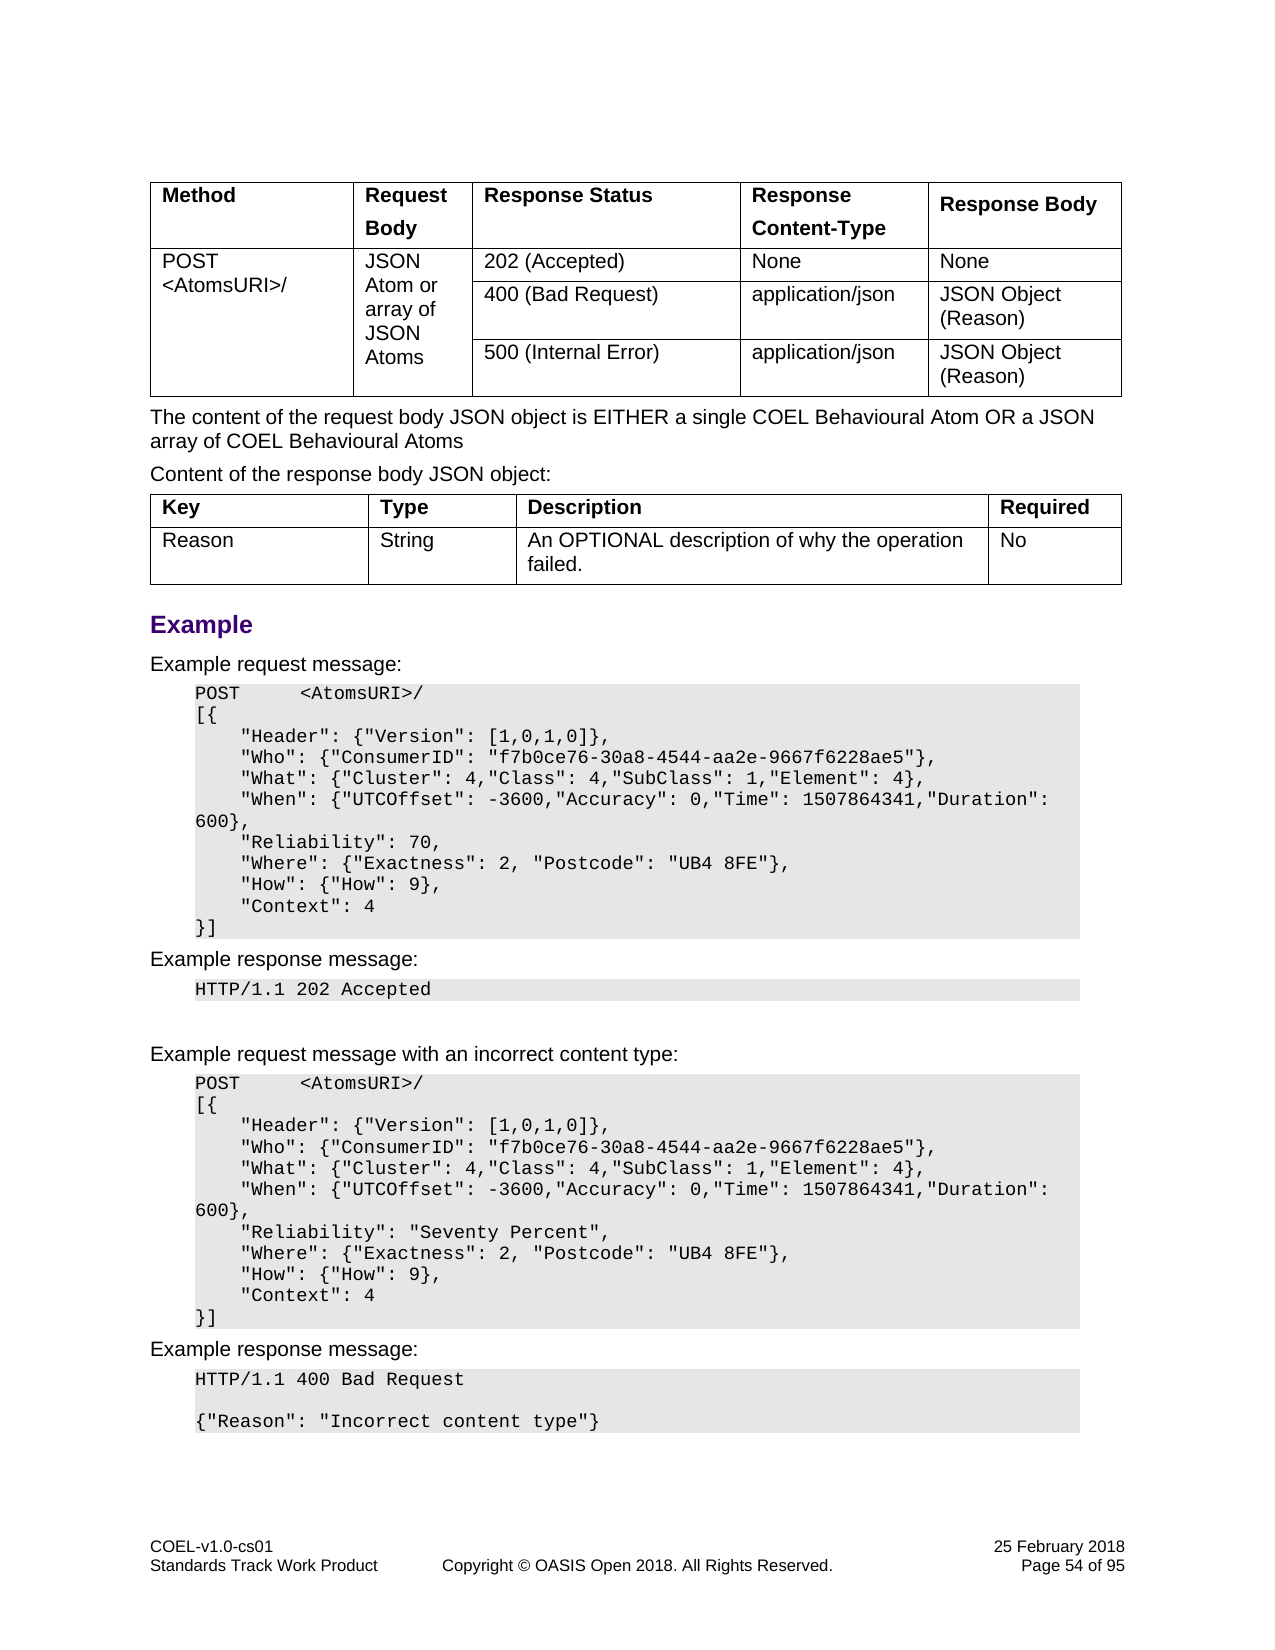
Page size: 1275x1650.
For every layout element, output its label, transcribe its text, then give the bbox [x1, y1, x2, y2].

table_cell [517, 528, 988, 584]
text Example request message with an incorrect content type: [150, 1041, 1125, 1065]
text "Where": {"Exactness": 2, "Postcode": "UB4 8FE"}, [195, 1244, 1080, 1265]
subtitle Example [150, 610, 1125, 639]
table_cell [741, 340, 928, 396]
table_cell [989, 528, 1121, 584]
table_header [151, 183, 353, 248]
text "What": {"Cluster": 4,"Class": 4,"SubClass": 1,"Element": 4}, [195, 1159, 1080, 1180]
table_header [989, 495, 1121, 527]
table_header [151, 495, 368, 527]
text "Where": {"Exactness": 2, "Postcode": "UB4 8FE"}, [195, 854, 1080, 875]
text HTTP/1.1 400 Bad Request [195, 1369, 1080, 1391]
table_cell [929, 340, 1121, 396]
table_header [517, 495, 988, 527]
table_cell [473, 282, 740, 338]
text "Who": {"ConsumerID": "f7b0ce76-30a8-4544-aa2e-9667f6228ae5"}, [195, 748, 1080, 769]
text POST <AtomsURI>/ [195, 1074, 1080, 1095]
text "Reliability": "Seventy Percent", [195, 1222, 1080, 1244]
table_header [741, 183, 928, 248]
text The content of the request body JSON object is EITHER a single COEL Behavioural Atom OR a JSON array of COEL Behavioural Atoms [150, 405, 1125, 453]
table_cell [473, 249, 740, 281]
text {"Reason": "Incorrect content type"} [195, 1412, 1080, 1433]
text }] [195, 1307, 1080, 1329]
text "Context": 4 [195, 896, 1080, 918]
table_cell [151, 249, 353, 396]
text }] [195, 918, 1080, 939]
text Example request message: [150, 652, 1125, 676]
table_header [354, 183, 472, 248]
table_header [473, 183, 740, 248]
text "How": {"How": 9}, [195, 875, 1080, 896]
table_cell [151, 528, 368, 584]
text "Header": {"Version": [1,0,1,0]}, [195, 726, 1080, 748]
text "What": {"Cluster": 4,"Class": 4,"SubClass": 1,"Element": 4}, [195, 769, 1080, 790]
text Example response message: [150, 1337, 1125, 1361]
text Content of the response body JSON object: [150, 461, 1125, 485]
text "Who": {"ConsumerID": "f7b0ce76-30a8-4544-aa2e-9667f6228ae5"}, [195, 1137, 1080, 1159]
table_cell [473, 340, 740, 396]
text "When": {"UTCOffset": -3600,"Accuracy": 0,"Time": 1507864341,"Duration": 600}, [195, 1180, 1080, 1222]
text "How": {"How": 9}, [195, 1265, 1080, 1286]
text "Header": {"Version": [1,0,1,0]}, [195, 1116, 1080, 1137]
text "Reliability": 70, [195, 833, 1080, 854]
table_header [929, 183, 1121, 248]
text [{ [195, 705, 1080, 726]
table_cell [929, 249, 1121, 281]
text "Context": 4 [195, 1286, 1080, 1307]
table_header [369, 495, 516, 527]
text [{ [195, 1095, 1080, 1116]
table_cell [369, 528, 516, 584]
text POST <AtomsURI>/ [195, 684, 1080, 705]
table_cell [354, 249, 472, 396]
text Example response message: [150, 947, 1125, 971]
text "When": {"UTCOffset": -3600,"Accuracy": 0,"Time": 1507864341,"Duration": 600}, [195, 790, 1080, 833]
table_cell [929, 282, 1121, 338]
text HTTP/1.1 202 Accepted [195, 979, 1080, 1001]
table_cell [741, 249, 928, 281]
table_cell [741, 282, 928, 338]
